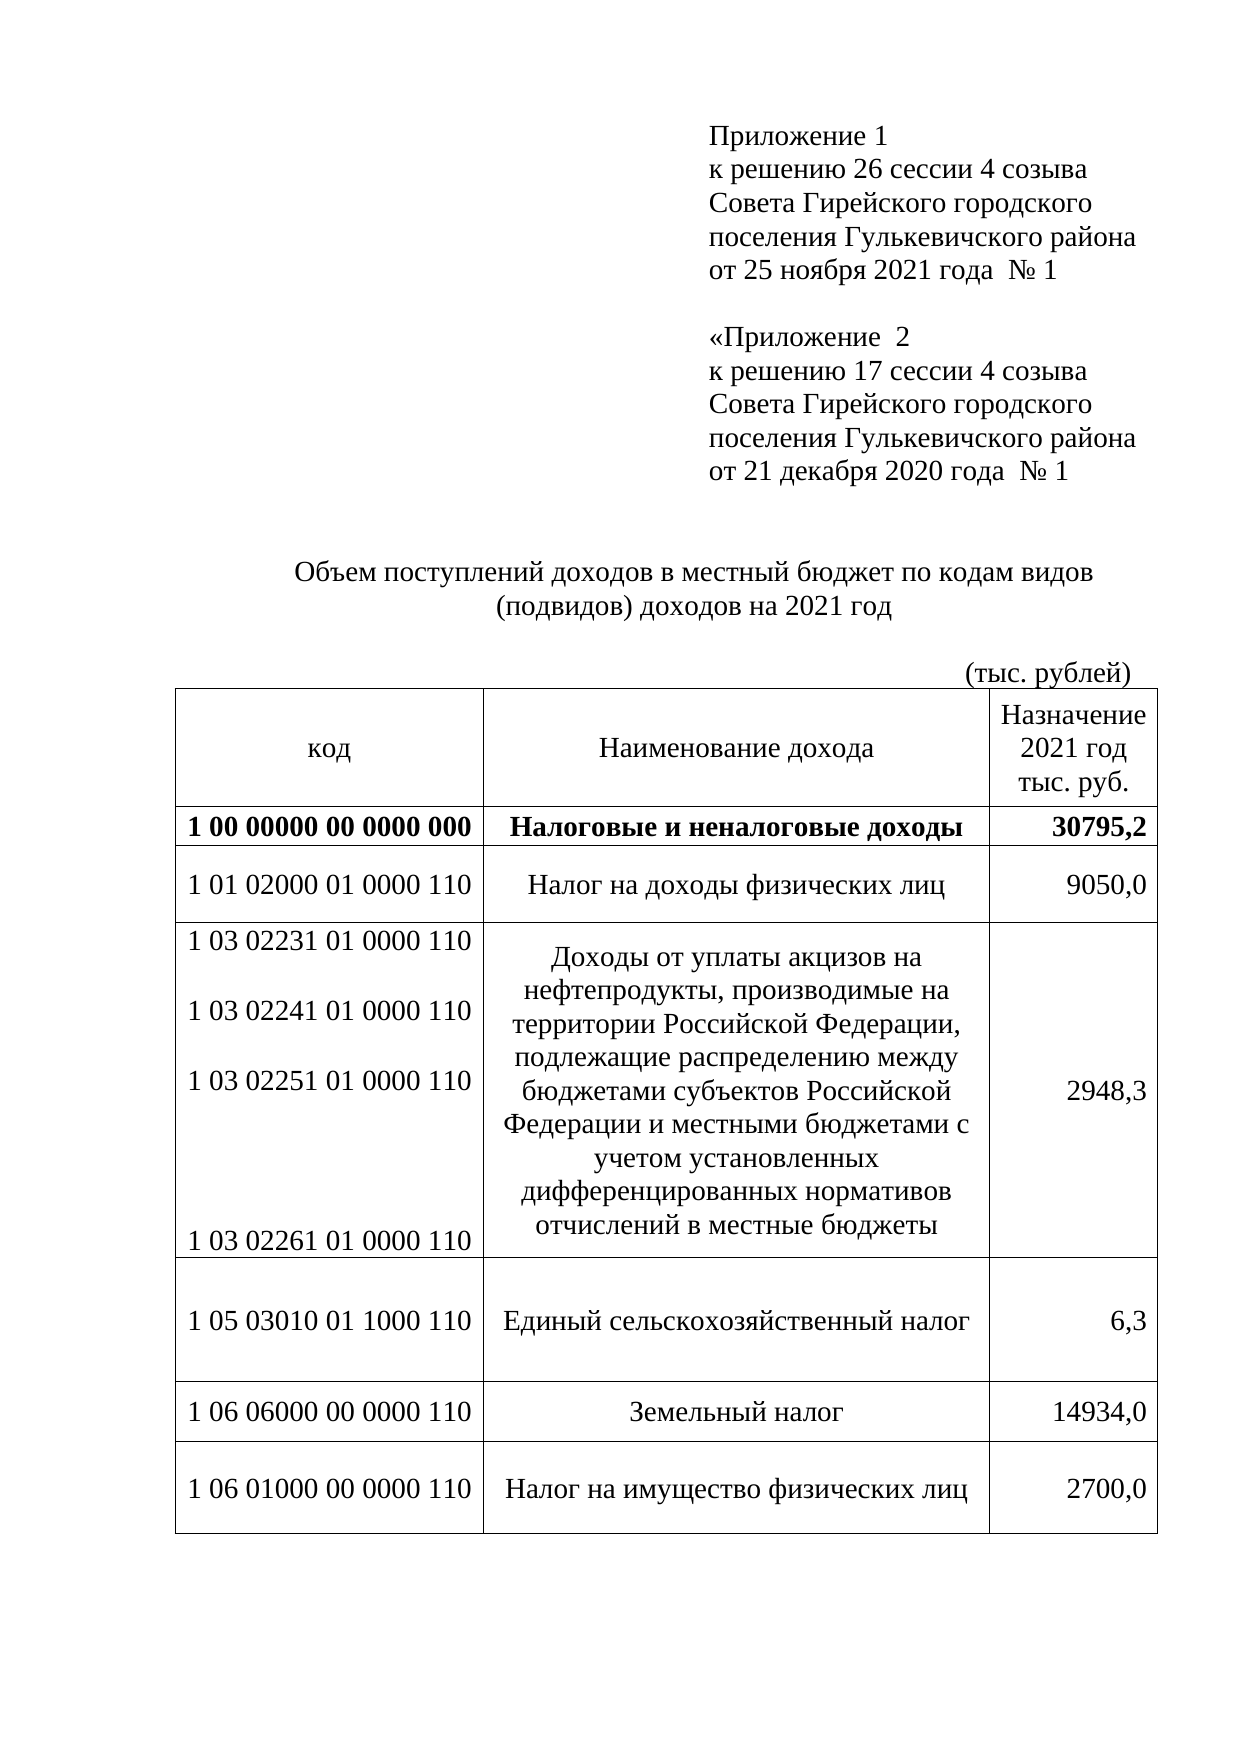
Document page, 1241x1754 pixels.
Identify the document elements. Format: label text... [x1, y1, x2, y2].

table_cell 1 03 02261 01 0000 110 [176, 1133, 483, 1257]
table_cell 1 06 06000 00 0000 110 [176, 1382, 483, 1441]
table_cell 30795,2 [990, 807, 1157, 844]
table_cell Налог на имущество физических лиц [484, 1442, 989, 1533]
table_cell Налоговые и неналоговые доходы [484, 807, 989, 844]
table_cell Доходы от уплаты акцизов на нефтепродукты, производимые на территории Российской Федерации, подлежащие распределению между бюджетами субъектов Российской Федерации и местными бюджетами с учетом установленных дифференцированных нормативов отчислений в местные бюджеты [484, 923, 989, 1257]
table_cell 2700,0 [990, 1442, 1157, 1533]
table_cell 6,3 [990, 1258, 1157, 1381]
text Совета Гирейского городского [709, 185, 1181, 219]
table_cell 1 05 03010 01 1000 110 [176, 1258, 483, 1381]
table_header Наименование дохода [484, 689, 989, 806]
table_cell Налог на доходы физических лиц [484, 846, 989, 922]
table_cell 1 00 00000 00 0000 000 [176, 807, 483, 844]
table_cell 9050,0 [990, 846, 1157, 922]
text от 25 ноября 2021 года № 1 [709, 252, 1181, 286]
table_header Назначение 2021 год тыс. руб. [990, 689, 1157, 806]
table_cell 1 03 02231 01 0000 110 [176, 923, 483, 992]
text (тыс. рублей) [251, 655, 1181, 688]
table_header код [176, 689, 483, 806]
table_cell 1 06 01000 00 0000 110 [176, 1442, 483, 1533]
text Приложение 1 [709, 118, 1181, 152]
table_cell 1 01 02000 01 0000 110 [176, 846, 483, 922]
text к решению 17 сессии 4 созыва Совета Гирейского городского поселения Гулькевичского района [709, 353, 1181, 453]
text «Приложение 2 [709, 319, 1181, 353]
text Объем поступлений доходов в местный бюджет по кодам видов (подвидов) доходов на 2021 год [251, 554, 1137, 621]
table_cell 1 03 02251 01 0000 110 [176, 1062, 483, 1133]
text поселения Гулькевичского района [709, 219, 1181, 252]
table_cell Земельный налог [484, 1382, 989, 1441]
table_cell 14934,0 [990, 1382, 1157, 1441]
table_cell 1 03 02241 01 0000 110 [176, 992, 483, 1062]
table_cell 2948,3 [990, 923, 1157, 1257]
text к решению 26 сессии 4 созыва [709, 152, 1181, 185]
table_cell Единый сельскохозяйственный налог [484, 1258, 989, 1381]
text от 21 декабря 2020 года № 1 [709, 453, 1137, 487]
